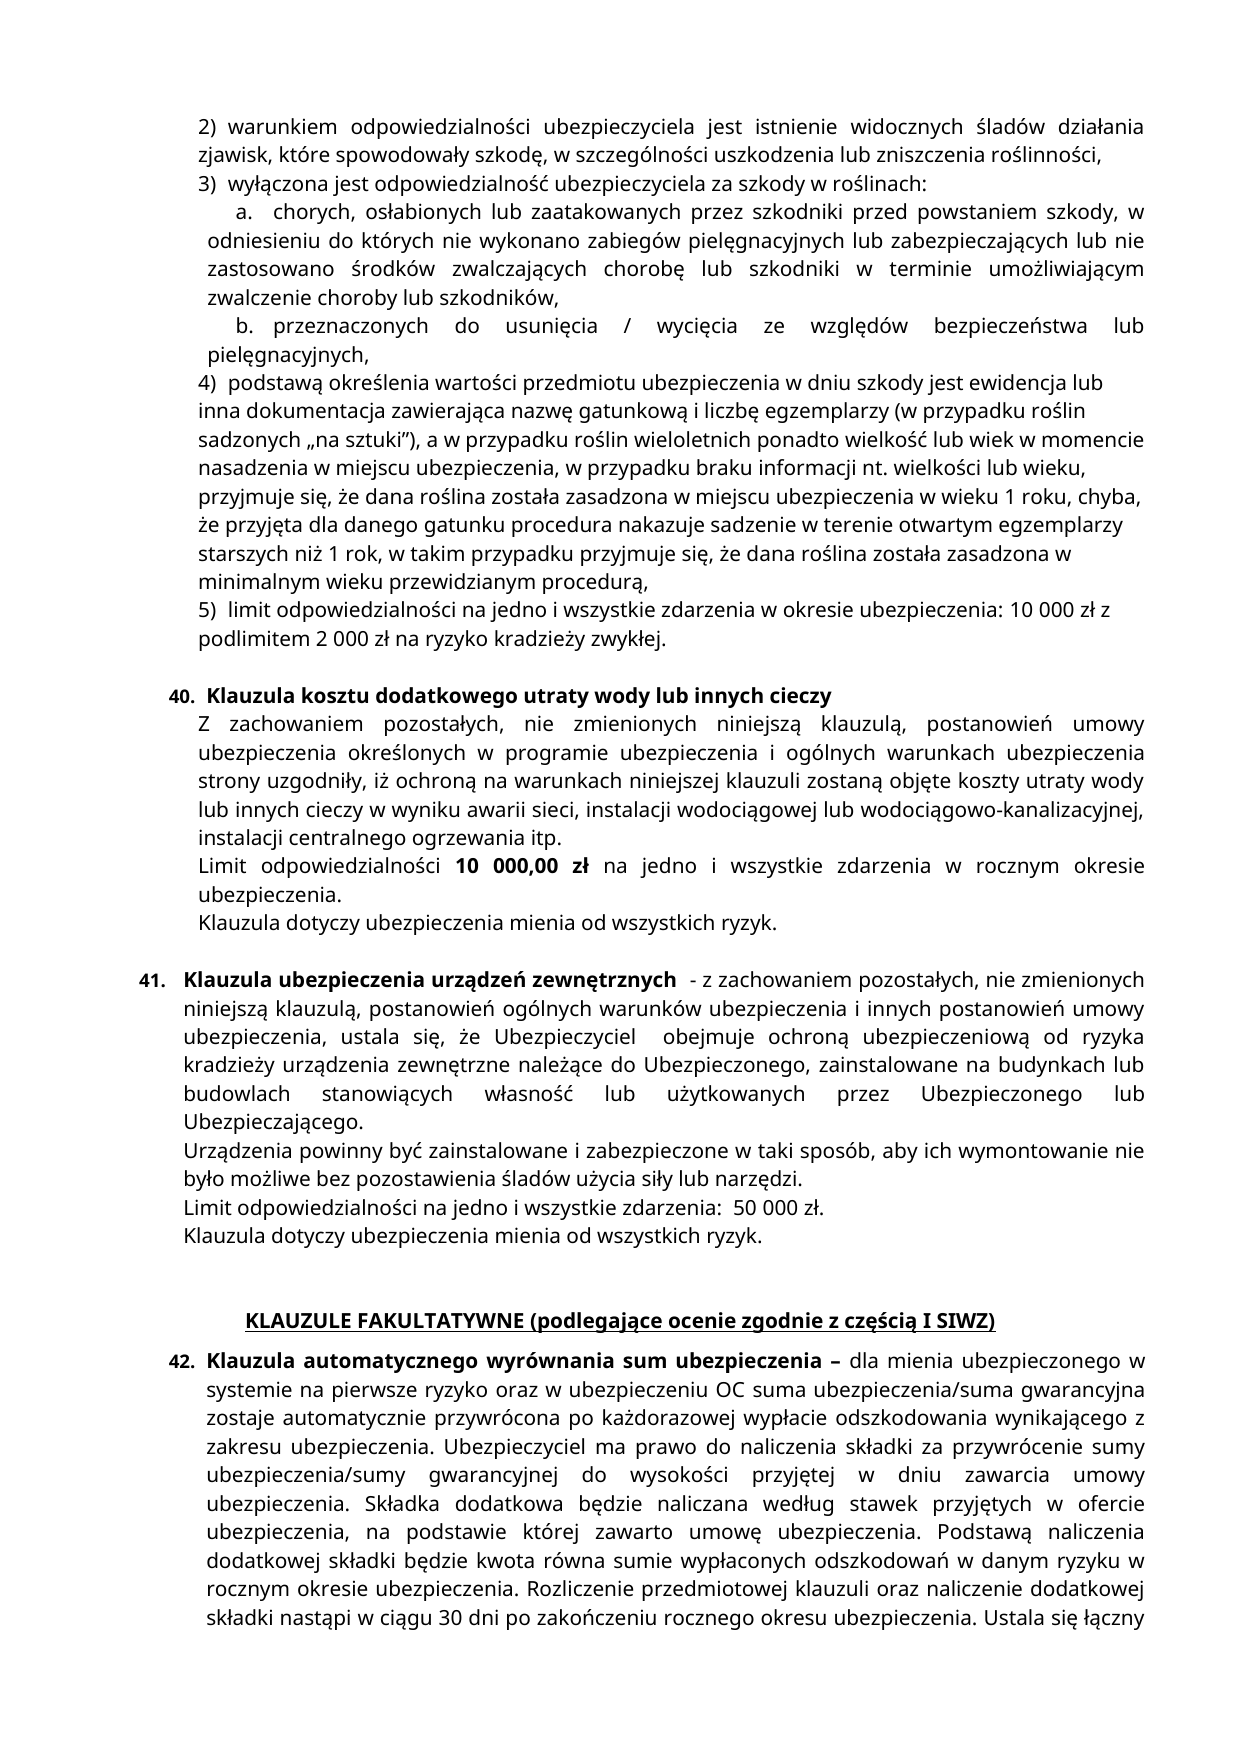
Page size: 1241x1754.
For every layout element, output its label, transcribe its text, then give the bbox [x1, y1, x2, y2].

list przeznaczonych do usunięcia / wycięcia ze względów bezpieczeństwa lub pielęgnacyjnych, [207, 311, 1146, 368]
text Urządzenia powinny być zainstalowane i zabezpieczone w taki sposób, aby ich wymontowanie nie było możliwe bez pozostawienia śladów użycia siły lub narzędzi. [183, 1136, 1146, 1193]
list limit odpowiedzialności na jedno i wszystkie zdarzenia w okresie ubezpieczenia: 10 000 zł z podlimitem 2 000 zł na ryzyko kradzieży zwykłej. [198, 596, 1146, 652]
text Klauzula dotyczy ubezpieczenia mienia od wszystkich ryzyk. [198, 908, 1146, 937]
text Limit odpowiedzialności 10 000,00 zł na jedno i wszystkie zdarzenia w rocznym okresie ubezpieczenia. [198, 852, 1146, 908]
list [168, 1347, 1146, 1631]
list podstawą określenia wartości przedmiotu ubezpieczenia w dniu szkody jest ewidencja lub inna dokumentacja zawierająca nazwę gatunkową i liczbę egzemplarzy (w przypadku roślin sadzonych „na sztuki”), a w przypadku roślin wieloletnich ponadto wielkość lub wiek w momencie nasadzenia w miejscu ubezpieczenia, w przypadku braku informacji nt. wielkości lub wieku, przyjmuje się, że dana roślina została zasadzona w miejscu ubezpieczenia w wieku 1 roku, chyba, że przyjęta dla danego gatunku procedura nakazuje sadzenie w terenie otwartym egzemplarzy starszych niż 1 rok, w takim przypadku przyjmuje się, że dana roślina została zasadzona w minimalnym wieku przewidzianym procedurą, [198, 368, 1146, 596]
text Limit odpowiedzialności na jedno i wszystkie zdarzenia: 50 000 zł. [183, 1193, 1146, 1221]
list Klauzula kosztu dodatkowego utraty wody lub innych cieczy [168, 681, 1146, 709]
list Klauzula ubezpieczenia urządzeń zewnętrznych - z zachowaniem pozostałych, nie zmienionych niniejszą klauzulą, postanowień ogólnych warunków ubezpieczenia i innych postanowień umowy ubezpieczenia, ustala się, że Ubezpieczyciel obejmuje ochroną ubezpieczeniową od ryzyka kradzieży urządzenia zewnętrzne należące do Ubezpieczonego, zainstalowane na budynkach lub budowlach stanowiących własność lub użytkowanych przez Ubezpieczonego lub Ubezpieczającego. [139, 965, 1146, 1136]
list wyłączona jest odpowiedzialność ubezpieczyciela za szkody w roślinach: [169, 169, 1146, 197]
text Z zachowaniem pozostałych, nie zmienionych niniejszą klauzulą, postanowień umowy ubezpieczenia określonych w programie ubezpieczenia i ogólnych warunkach ubezpieczenia strony uzgodniły, iż ochroną na warunkach niniejszej klauzuli zostaną objęte koszty utraty wody lub innych cieczy w wyniku awarii sieci, instalacji wodociągowej lub wodociągowo-kanalizacyjnej, instalacji centralnego ogrzewania itp. [198, 709, 1146, 852]
text KLAUZULE FAKULTATYWNE (podlegające ocenie zgodnie z częścią I SIWZ) [94, 1307, 1146, 1335]
text Klauzula dotyczy ubezpieczenia mienia od wszystkich ryzyk. [139, 1221, 1146, 1250]
list warunkiem odpowiedzialności ubezpieczyciela jest istnienie widocznych śladów działania zjawisk, które spowodowały szkodę, w szczególności uszkodzenia lub zniszczenia roślinności, [198, 112, 1146, 169]
list chorych, osłabionych lub zaatakowanych przez szkodniki przed powstaniem szkody, w odniesieniu do których nie wykonano zabiegów pielęgnacyjnych lub zabezpieczających lub nie zastosowano środków zwalczających chorobę lub szkodniki w terminie umożliwiającym zwalczenie choroby lub szkodników, [207, 197, 1146, 311]
